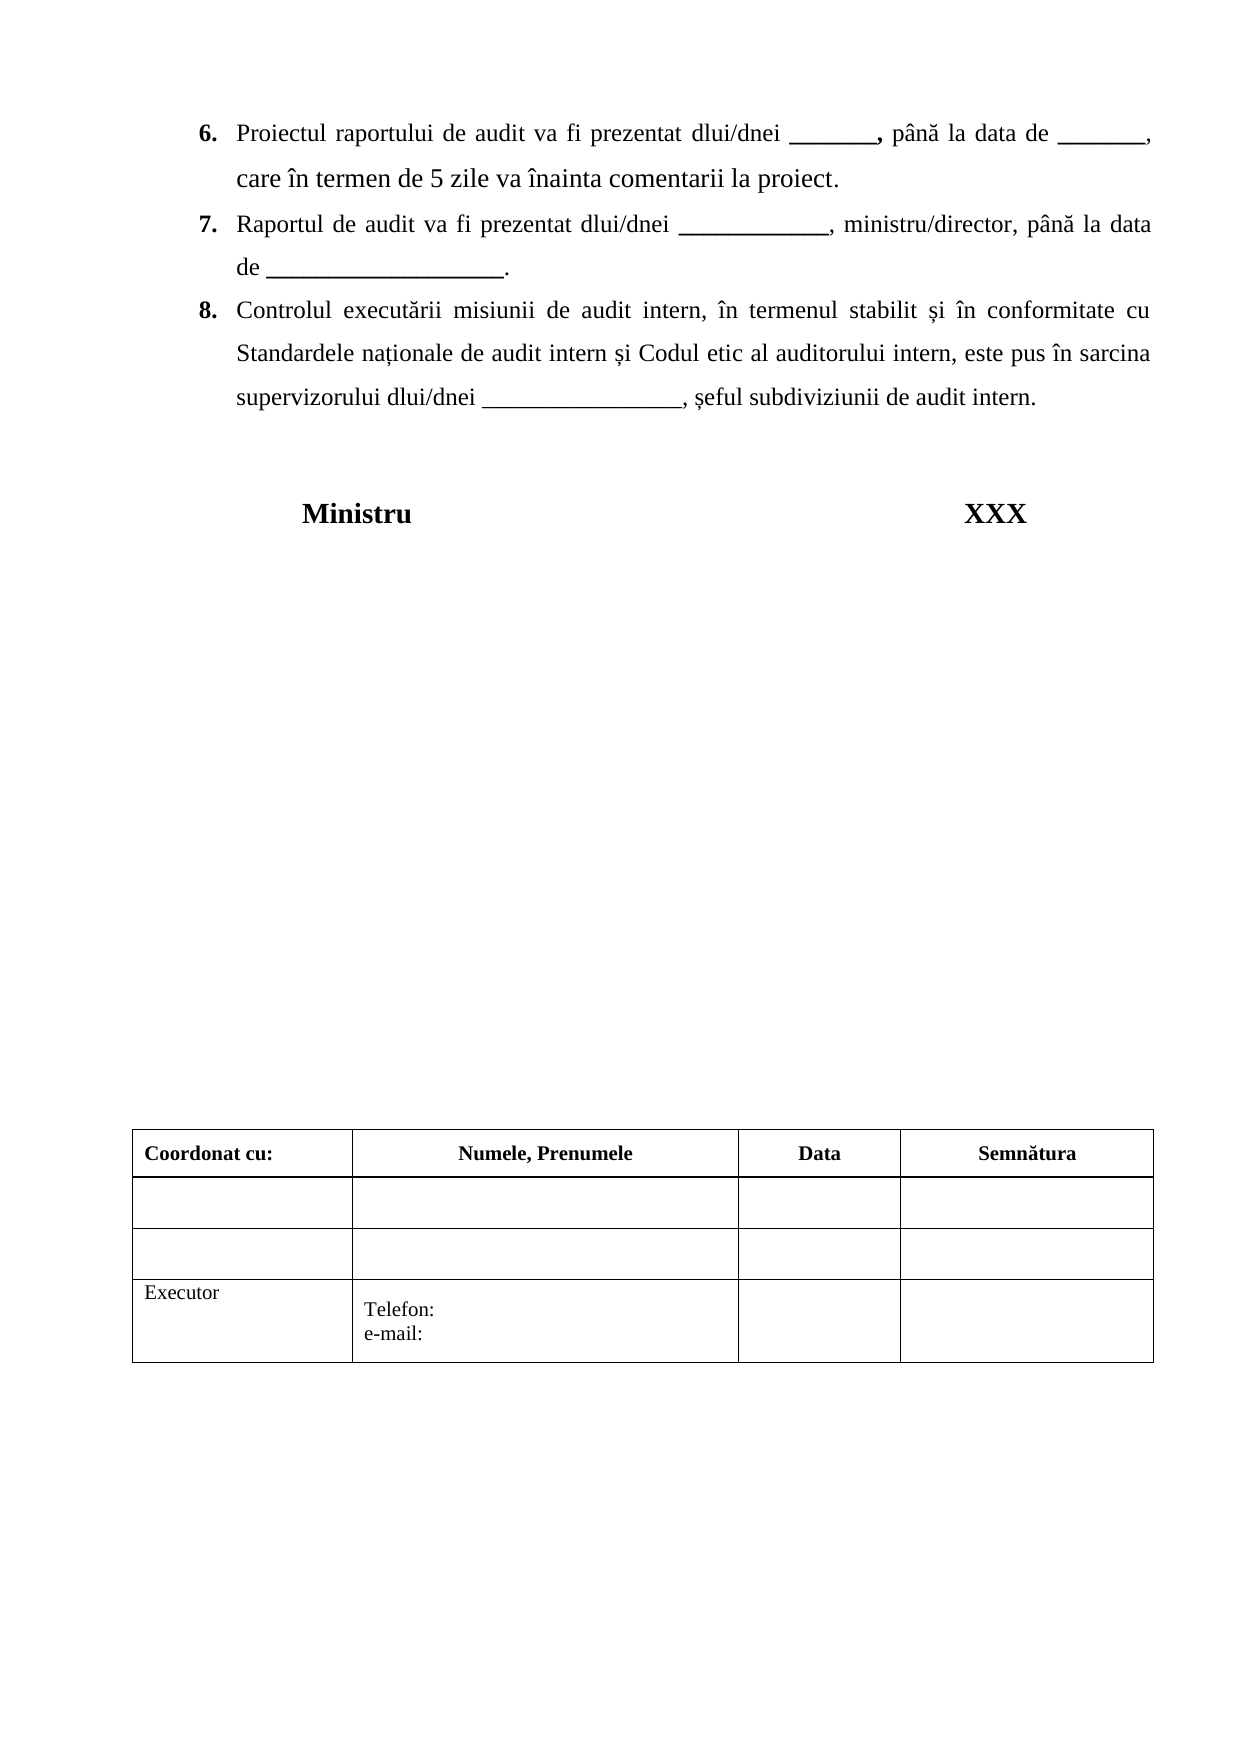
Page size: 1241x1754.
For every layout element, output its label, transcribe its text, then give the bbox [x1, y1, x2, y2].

table_cell [739, 1178, 900, 1228]
table_header Semnătura [901, 1130, 1153, 1176]
table_header Numele, Prenumele [353, 1130, 738, 1176]
list Proiectul raportului de audit va fi prezentat dlui/dnei _______, până la data de _______, care în termen de 5 zile va înainta comentarii la proiect. [199, 118, 1152, 193]
table_cell [353, 1178, 738, 1228]
table_cell [133, 1229, 352, 1279]
list Raportul de audit va fi prezentat dlui/dnei ____________, ministru/director, până la data de ___________________. [199, 209, 1152, 281]
table_cell Executor [133, 1280, 352, 1362]
list Controlul executării misiunii de audit intern, în termenul stabilit și în conformitate cu Standardele naționale de audit intern și Codul etic al auditorului intern, este pus în sarcina supervizorului dlui/dnei ________________, șeful subdiviziunii de audit intern. [199, 295, 1152, 410]
text Ministru XXX [177, 497, 1152, 530]
table_cell [901, 1280, 1153, 1362]
table_cell [353, 1229, 738, 1279]
table_cell [901, 1178, 1153, 1228]
table_cell [739, 1229, 900, 1279]
table_cell [133, 1178, 352, 1228]
table_header Data [739, 1130, 900, 1176]
table_cell [739, 1280, 900, 1362]
table_header Coordonat cu: [133, 1130, 352, 1176]
table_cell [901, 1229, 1153, 1279]
table_cell Telefon: e-mail: [353, 1280, 738, 1362]
